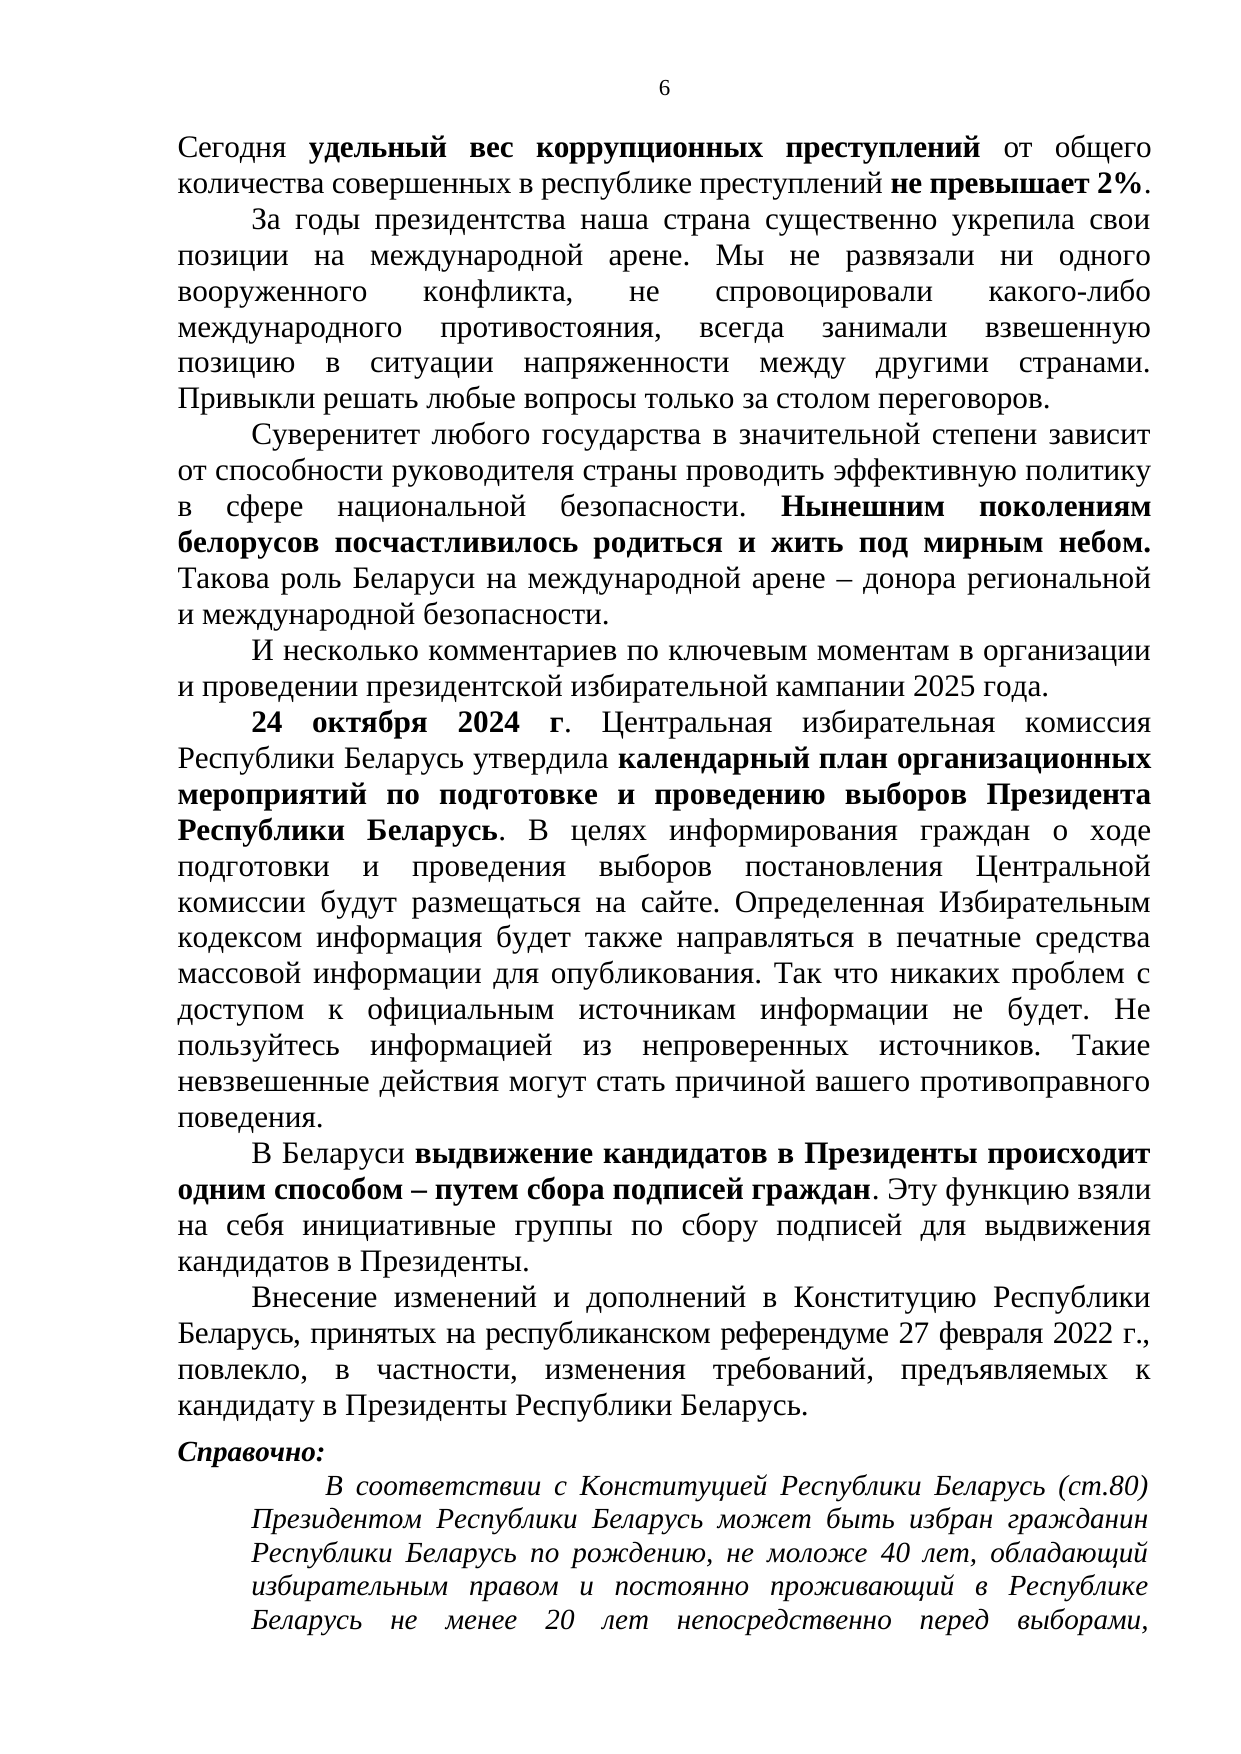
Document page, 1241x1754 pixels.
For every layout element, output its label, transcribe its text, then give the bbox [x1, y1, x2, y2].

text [251, 1468, 1152, 1636]
text За годы президентства наша страна существенно укрепила свои позиции на международной арене. Мы не развязали ни одного вооруженного конфликта, не спровоцировали какого-либо международного противостояния, всегда занимали взвешенную позицию в ситуации напряженности между другими странами. Привыкли решать любые вопросы только за столом переговоров. [177, 200, 1152, 416]
text 24 октября 2024 г. Центральная избирательная комиссия Республики Беларусь утвердила календарный план организационных мероприятий по подготовке и проведению выборов Президента Республики Беларусь. В целях информирования граждан о ходе подготовки и проведения выборов постановления Центральной комиссии будут размещаться на сайте. Определенная Избирательным кодексом информация будет также направляться в печатные средства массовой информации для опубликования. Так что никаких проблем с доступом к официальным источникам информации не будет. Не пользуйтесь информацией из непроверенных источников. Такие невзвешенные действия могут стать причиной вашего противоправного поведения. [177, 703, 1152, 1134]
text И несколько комментариев по ключевым моментам в организации и проведении президентской избирательной кампании 2025 года. [177, 631, 1152, 703]
text Справочно: [177, 1434, 1152, 1468]
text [177, 128, 1152, 200]
text В Беларуси выдвижение кандидатов в Президенты происходит одним способом – путем сбора подписей граждан. Эту функцию взяли на себя инициативные группы по сбору подписей для выдвижения кандидатов в Президенты. [177, 1134, 1152, 1278]
text Суверенитет любого государства в значительной степени зависит от способности руководителя страны проводить эффективную политику в сфере национальной безопасности. Нынешним поколениям белорусов посчастливилось родиться и жить под мирным небом. Такова роль Беларуси на международной арене – донора региональной и международной безопасности. [177, 416, 1152, 631]
text Внесение изменений и дополнений в Конституцию Республики Беларусь, принятых на республиканском референдуме 27 февраля 2022 г., повлекло, в частности, изменения требований, предъявляемых к кандидату в Президенты Республики Беларусь. [177, 1278, 1152, 1422]
